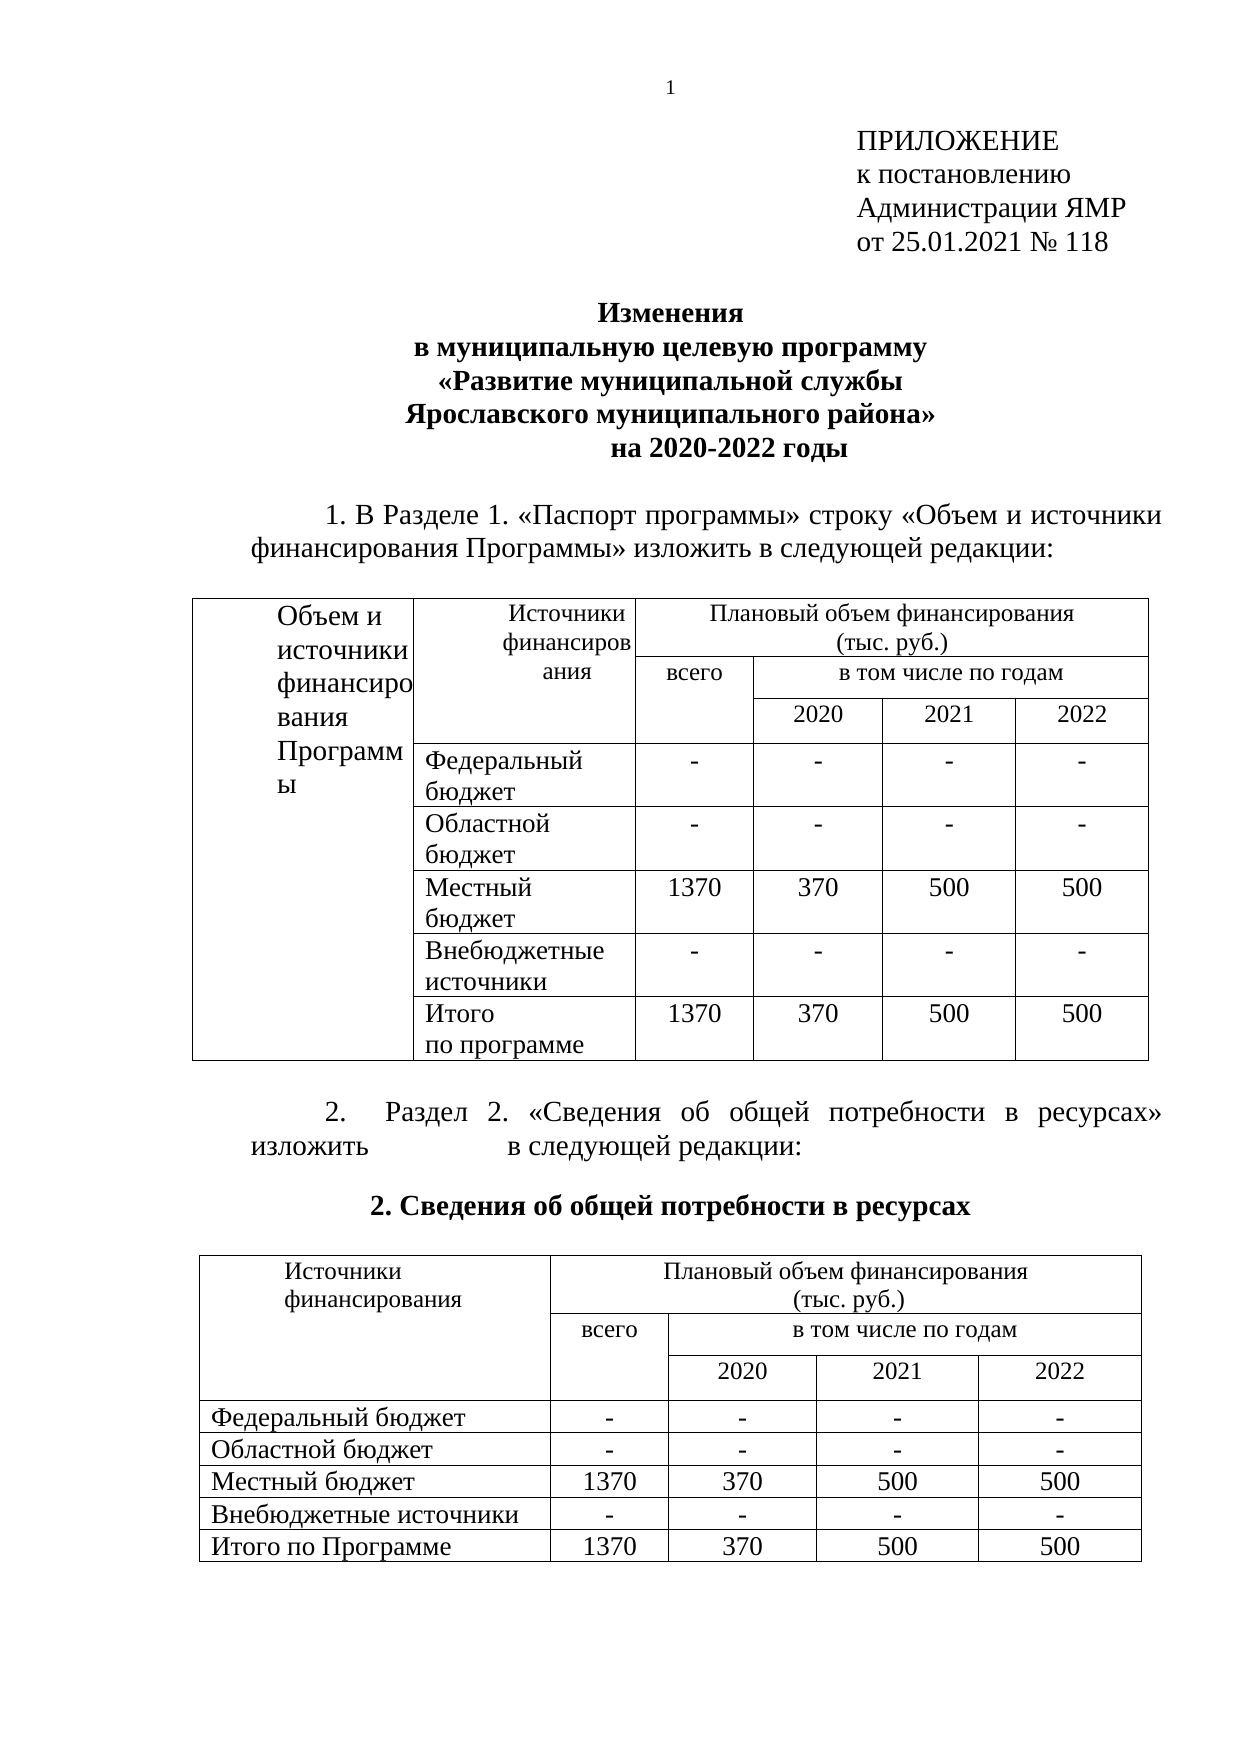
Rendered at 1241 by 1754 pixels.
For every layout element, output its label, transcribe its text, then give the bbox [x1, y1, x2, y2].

table_cell Внебюджетные источники [200, 1498, 550, 1529]
table_cell 370 [754, 997, 882, 1059]
text 1. В Разделе 1. «Паспорт программы» строку «Объем и источники финансирования Программы» изложить в следующей редакции: [251, 497, 1163, 564]
table_header Источники финансирования [414, 599, 635, 743]
table_cell - [551, 1401, 668, 1432]
table_cell - [669, 1433, 816, 1464]
text ПРИЛОЖЕНИЕ [856, 123, 1163, 157]
text на 2020-2022 годы [251, 430, 1163, 463]
table_cell - [754, 744, 882, 806]
table_cell в том числе по годам [669, 1314, 1141, 1355]
table_cell - [979, 1401, 1141, 1432]
table_cell - [636, 807, 753, 869]
table_cell Федеральный бюджет [200, 1401, 550, 1432]
table_header Плановый объем финансирования (тыс. руб.) [551, 1256, 1141, 1313]
table_cell - [1016, 807, 1148, 869]
table_cell 500 [817, 1466, 978, 1497]
table_cell 500 [1016, 997, 1148, 1059]
title Изменения [177, 296, 1163, 329]
table_cell 2021 [817, 1356, 978, 1400]
table_cell - [979, 1433, 1141, 1464]
table_cell Областной бюджет [414, 807, 635, 869]
table_cell 2022 [1016, 699, 1148, 743]
table_cell 1370 [551, 1466, 668, 1497]
table_cell 2022 [979, 1356, 1141, 1400]
table_cell 500 [1016, 871, 1148, 933]
table_cell 2020 [754, 699, 882, 743]
text Администрации ЯМР [856, 190, 1163, 224]
table_cell - [883, 934, 1015, 996]
table_cell 1370 [636, 871, 753, 933]
table_cell Федеральный бюджет [414, 744, 635, 806]
table_cell - [883, 807, 1015, 869]
table_cell 500 [979, 1466, 1141, 1497]
table_header Плановый объем финансирования (тыс. руб.) [636, 599, 1148, 656]
text 2. Сведения об общей потребности в ресурсах [177, 1188, 1163, 1221]
table_cell 2021 [883, 699, 1015, 743]
text «Развитие муниципальной службы [177, 363, 1163, 396]
table_cell 2020 [669, 1356, 816, 1400]
table_cell Итого по программе [414, 997, 635, 1059]
table_cell - [551, 1433, 668, 1464]
table_cell 500 [817, 1530, 978, 1561]
table_cell в том числе по годам [754, 657, 1148, 698]
table_cell Областной бюджет [200, 1433, 550, 1464]
table_cell - [669, 1498, 816, 1529]
table_cell всего [636, 657, 753, 743]
table_cell Внебюджетные источники [414, 934, 635, 996]
table_cell 370 [754, 871, 882, 933]
table_cell - [1016, 934, 1148, 996]
table_cell - [817, 1433, 978, 1464]
table_cell 500 [979, 1530, 1141, 1561]
text 2. Раздел 2. «Сведения об общей потребности в ресурсах» изложить в следующей редакции: [251, 1094, 1163, 1161]
title в муниципальную целевую программу [177, 329, 1163, 363]
table_cell Местный бюджет [414, 871, 635, 933]
table_cell 1370 [636, 997, 753, 1059]
text от 25.01.2021 № 118 [856, 224, 1163, 257]
table_cell 370 [669, 1530, 816, 1561]
table_cell - [1016, 744, 1148, 806]
table_cell - [754, 934, 882, 996]
table_cell 1370 [551, 1530, 668, 1561]
table_cell - [636, 934, 753, 996]
table_cell всего [551, 1314, 668, 1400]
text Ярославского муниципального района» [177, 396, 1163, 430]
table_cell - [883, 744, 1015, 806]
table_cell - [817, 1401, 978, 1432]
table_cell 500 [883, 871, 1015, 933]
table_cell - [551, 1498, 668, 1529]
table_cell Итого по Программе [200, 1530, 550, 1561]
table_header Источники финансирования [200, 1256, 550, 1400]
table_cell - [754, 807, 882, 869]
table_cell 500 [883, 997, 1015, 1059]
text к постановлению [856, 157, 1163, 190]
table_cell 370 [669, 1466, 816, 1497]
table_cell - [669, 1401, 816, 1432]
table_cell - [636, 744, 753, 806]
table_cell - [979, 1498, 1141, 1529]
table_cell Местный бюджет [200, 1466, 550, 1497]
table_cell - [817, 1498, 978, 1529]
table_header Объем и источники финансирования Программы [193, 599, 413, 1059]
